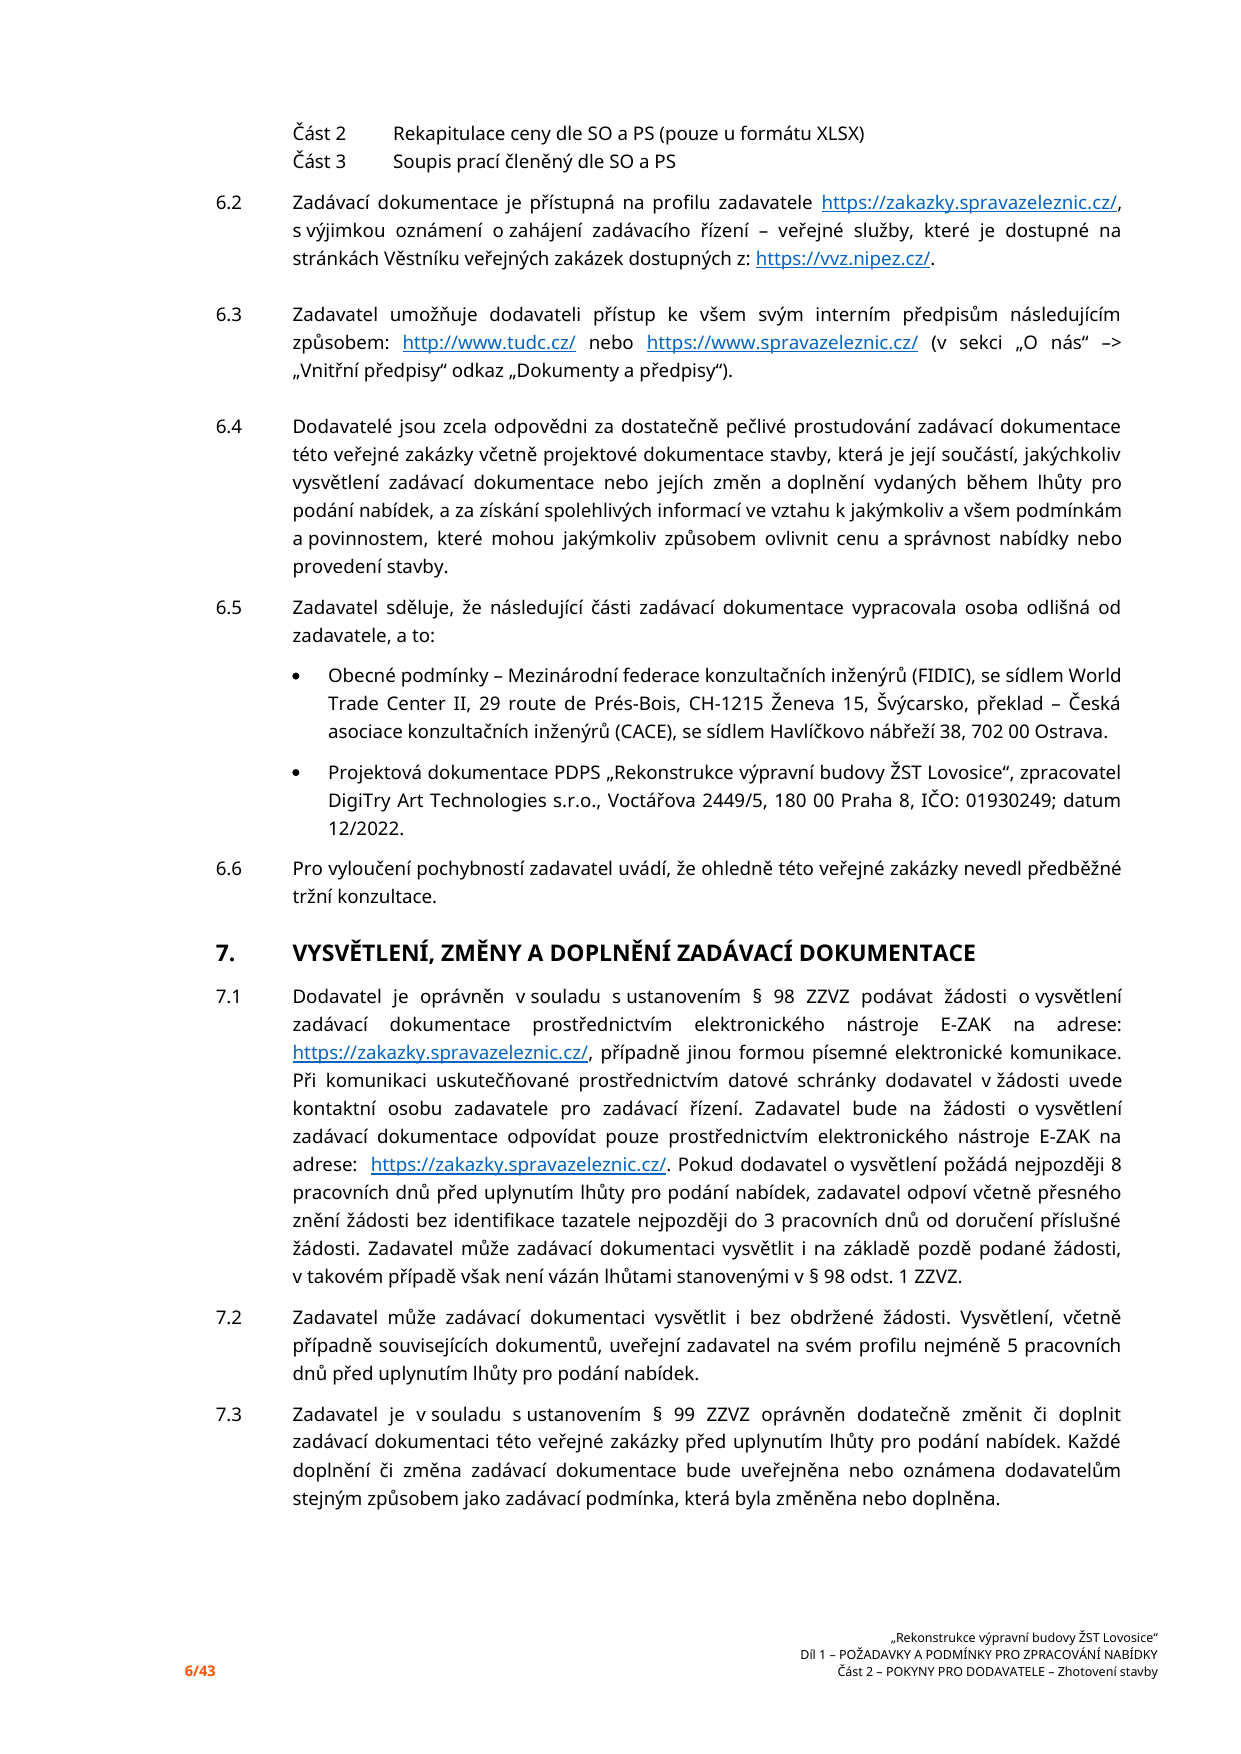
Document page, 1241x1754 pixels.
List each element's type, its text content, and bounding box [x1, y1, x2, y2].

text Zadávací dokumentace je přístupná na profilu zadavatele https://zakazky.spravazeleznic.cz/, s výjimkou oznámení o zahájení zadávacího řízení – veřejné služby, které je dostupné na stránkách Věstníku veřejných zakázek dostupných z: https://vvz.nipez.cz/. [216, 189, 1122, 271]
text VYSVĚTLENÍ, ZMĚNY a DOPLNĚNÍ ZADÁVACÍ DOKUMENTACE [216, 937, 1122, 968]
text Část 2 Rekapitulace ceny dle SO a PS (pouze u formátu XLSX) [292, 121, 1122, 146]
text Dodavatelé jsou zcela odpovědni za dostatečně pečlivé prostudování zadávací dokumentace této veřejné zakázky včetně projektové dokumentace stavby, která je její součástí, jakýchkoliv vysvětlení zadávací dokumentace nebo jejích změn a doplnění vydaných během lhůty pro podání nabídek, a za získání spolehlivých informací ve vztahu k jakýmkoliv a všem podmínkám a povinnostem, které mohou jakýmkoliv způsobem ovlivnit cenu a správnost nabídky nebo provedení stavby. [216, 413, 1122, 579]
text Zadavatel může zadávací dokumentaci vysvětlit i bez obdržené žádosti. Vysvětlení, včetně případně souvisejících dokumentů, uveřejní zadavatel na svém profilu nejméně 5 pracovních dnů před uplynutím lhůty pro podání nabídek. [216, 1304, 1122, 1386]
text Pro vyloučení pochybností zadavatel uvádí, že ohledně této veřejné zakázky nevedl předběžné tržní konzultace. [216, 856, 1122, 909]
text Zadavatel je v souladu s ustanovením § 99 ZZVZ oprávněn dodatečně změnit či doplnit zadávací dokumentaci této veřejné zakázky před uplynutím lhůty pro podání nabídek. Každé doplnění či změna zadávací dokumentace bude uveřejněna nebo oznámena dodavatelům stejným způsobem jako zadávací podmínka, která byla změněna nebo doplněna. [216, 1401, 1122, 1510]
text Dodavatel je oprávněn v souladu s ustanovením § 98 ZZVZ podávat žádosti o vysvětlení zadávací dokumentace prostřednictvím elektronického nástroje E-ZAK na adrese: https://zakazky.spravazeleznic.cz/, případně jinou formou písemné elektronické komunikace. Při komunikaci uskutečňované prostřednictvím datové schránky dodavatel v žádosti uvede kontaktní osobu zadavatele pro zadávací řízení. Zadavatel bude na žádosti o vysvětlení zadávací dokumentace odpovídat pouze prostřednictvím elektronického nástroje E-ZAK na adrese: https://zakazky.spravazeleznic.cz/. Pokud dodavatel o vysvětlení požádá nejpozději 8 pracovních dnů před uplynutím lhůty pro podání nabídek, zadavatel odpoví včetně přesného znění žádosti bez identifikace tazatele nejpozději do 3 pracovních dnů od doručení příslušné žádosti. Zadavatel může zadávací dokumentaci vysvětlit i na základě pozdě podané žádosti, v takovém případě však není vázán lhůtami stanovenými v § 98 odst. 1 ZZVZ. [216, 983, 1122, 1289]
text Část 3 Soupis prací členěný dle SO a PS [292, 149, 1122, 174]
text Projektová dokumentace PDPS „Rekonstrukce výpravní budovy ŽST Lovosice“, zpracovatel DigiTry Art Technologies s.r.o., Voctářova 2449/5, 180 00 Praha 8, IČO: 01930249; datum 12/2022. [292, 759, 1122, 841]
text Zadavatel sděluje, že následující části zadávací dokumentace vypracovala osoba odlišná od zadavatele, a to: [216, 594, 1122, 647]
text Obecné podmínky – Mezinárodní federace konzultačních inženýrů (FIDIC), se sídlem World Trade Center II, 29 route de Prés-Bois, CH-1215 Ženeva 15, Švýcarsko, překlad – Česká asociace konzultačních inženýrů (CACE), se sídlem Havlíčkovo nábřeží 38, 702 00 Ostrava. [292, 662, 1122, 744]
text Zadavatel umožňuje dodavateli přístup ke všem svým interním předpisům následujícím způsobem: http://www.tudc.cz/ nebo https://www.spravazeleznic.cz/ (v sekci „O nás“ –> „Vnitřní předpisy“ odkaz „Dokumenty a předpisy“). [216, 301, 1122, 383]
